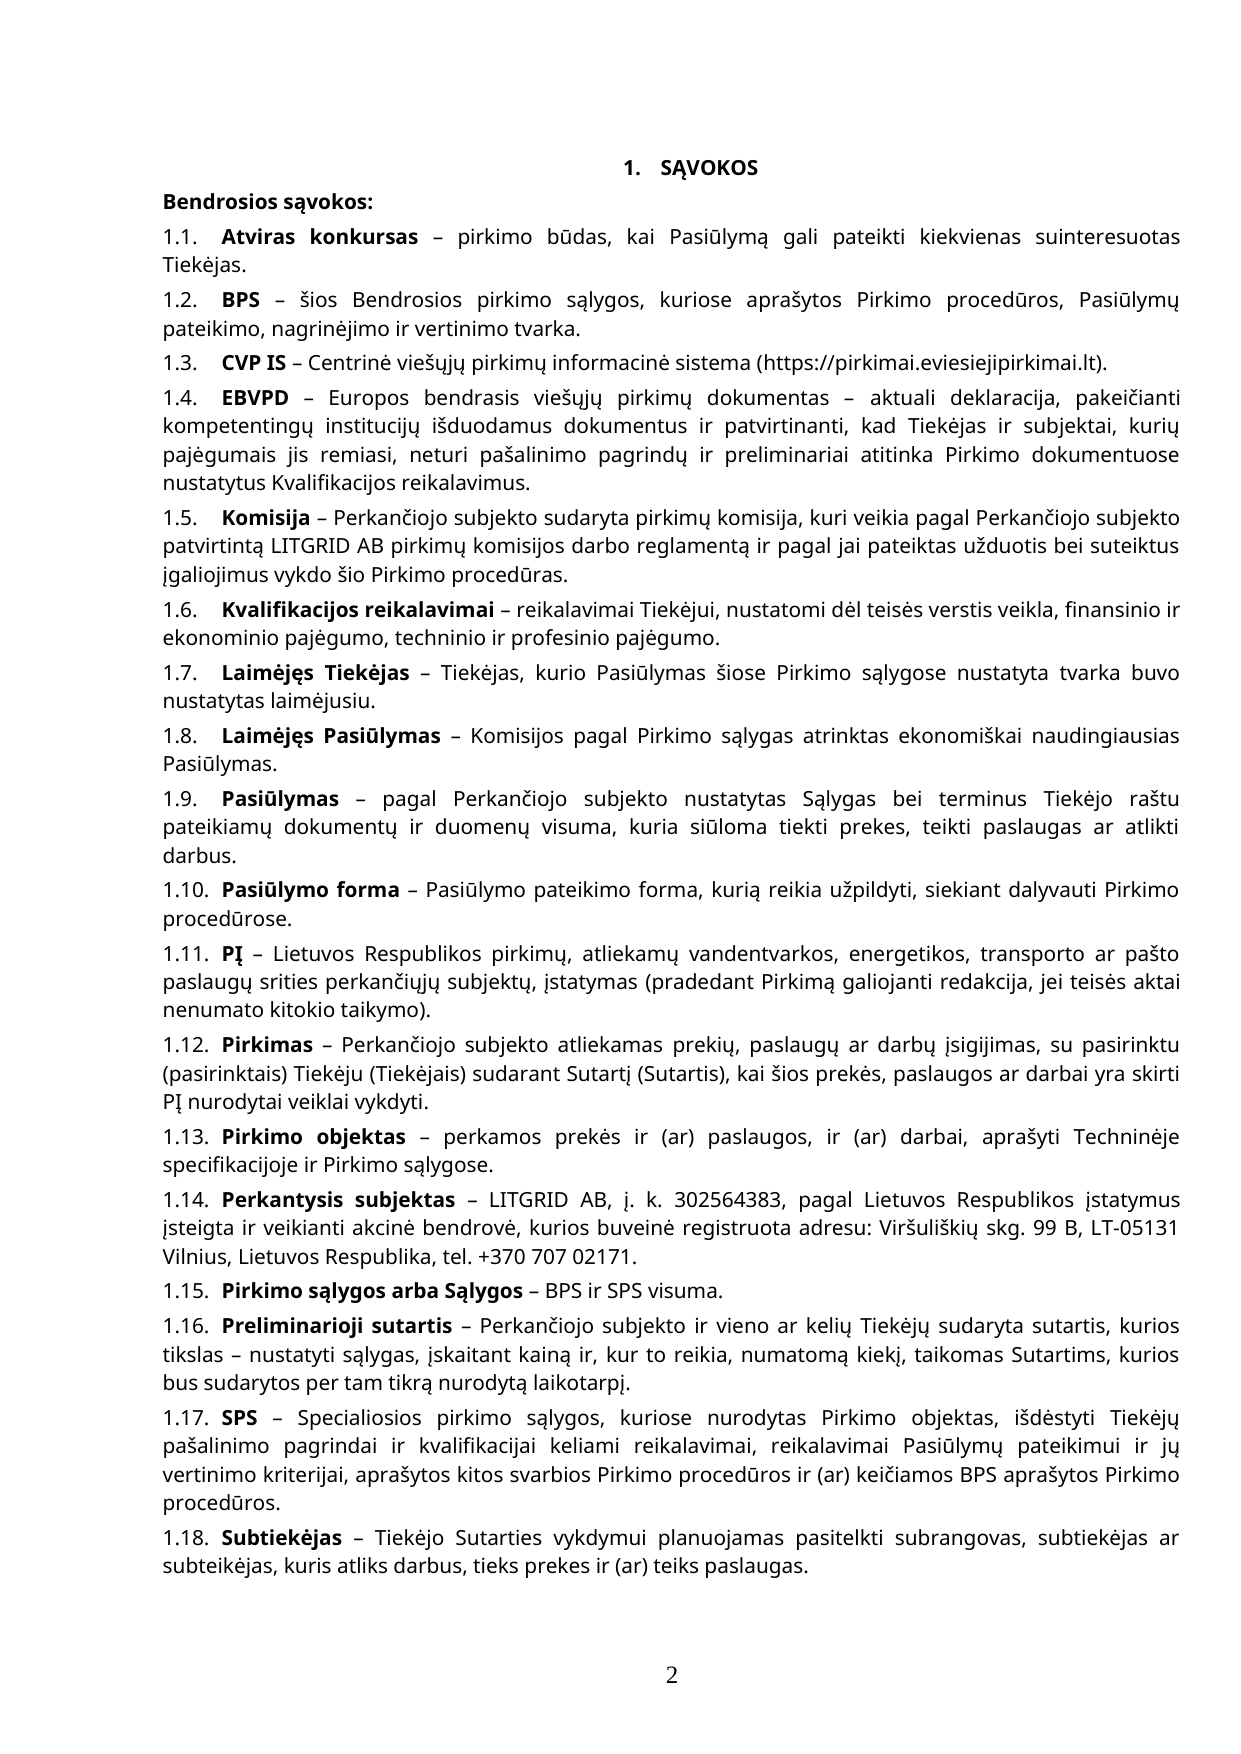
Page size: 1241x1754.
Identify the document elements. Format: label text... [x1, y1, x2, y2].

list Pirkimas – Perkančiojo subjekto atliekamas prekių, paslaugų ar darbų įsigijimas, su pasirinktu (pasirinktais) Tiekėju (Tiekėjais) sudarant Sutartį (Sutartis), kai šios prekės, paslaugos ar darbai yra skirti PĮ nurodytai veiklai vykdyti. [162, 1030, 1181, 1116]
list Perkantysis subjektas – LITGRID AB, į. k. 302564383, pagal Lietuvos Respublikos įstatymus įsteigta ir veikianti akcinė bendrovė, kurios buveinė registruota adresu: Viršuliškių skg. 99 B, LT-05131 Vilnius, Lietuvos Respublika, tel. +370 707 02171. [162, 1185, 1181, 1270]
list EBVPD – Europos bendrasis viešųjų pirkimų dokumentas – aktuali deklaracija, pakeičianti kompetentingų institucijų išduodamus dokumentus ir patvirtinanti, kad Tiekėjas ir subjektai, kurių pajėgumais jis remiasi, neturi pašalinimo pagrindų ir preliminariai atitinka Pirkimo dokumentuose nustatytus Kvalifikacijos reikalavimus. [162, 383, 1181, 497]
list Pasiūlymo forma – Pasiūlymo pateikimo forma, kurią reikia užpildyti, siekiant dalyvauti Pirkimo procedūrose. [162, 876, 1181, 932]
subtitle SĄVOKOS [200, 153, 1181, 181]
list Pasiūlymas – pagal Perkančiojo subjekto nustatytas Sąlygas bei terminus Tiekėjo raštu pateikiamų dokumentų ir duomenų visuma, kuria siūloma tiekti prekes, teikti paslaugas ar atlikti darbus. [162, 784, 1181, 869]
list Atviras konkursas – pirkimo būdas, kai Pasiūlymą gali pateikti kiekvienas suinteresuotas Tiekėjas. [162, 222, 1181, 279]
list Kvalifikacijos reikalavimai – reikalavimai Tiekėjui, nustatomi dėl teisės verstis veikla, finansinio ir ekonominio pajėgumo, techninio ir profesinio pajėgumo. [162, 595, 1181, 652]
text Bendrosios sąvokos: [162, 187, 1181, 216]
list Laimėjęs Pasiūlymas – Komisijos pagal Pirkimo sąlygas atrinktas ekonomiškai naudingiausias Pasiūlymas. [162, 721, 1181, 778]
list Komisija – Perkančiojo subjekto sudaryta pirkimų komisija, kuri veikia pagal Perkančiojo subjekto patvirtintą LITGRID AB pirkimų komisijos darbo reglamentą ir pagal jai pateiktas užduotis bei suteiktus įgaliojimus vykdo šio Pirkimo procedūras. [162, 503, 1181, 588]
list BPS – šios Bendrosios pirkimo sąlygos, kuriose aprašytos Pirkimo procedūros, Pasiūlymų pateikimo, nagrinėjimo ir vertinimo tvarka. [162, 285, 1181, 342]
list CVP IS – Centrinė viešųjų pirkimų informacinė sistema (https://pirkimai.eviesiejipirkimai.lt). [162, 348, 1181, 377]
list PĮ – Lietuvos Respublikos pirkimų, atliekamų vandentvarkos, energetikos, transporto ar pašto paslaugų srities perkančiųjų subjektų, įstatymas (pradedant Pirkimą galiojanti redakcija, jei teisės aktai nenumato kitokio taikymo). [162, 939, 1181, 1024]
list Preliminarioji sutartis – Perkančiojo subjekto ir vieno ar kelių Tiekėjų sudaryta sutartis, kurios tikslas – nustatyti sąlygas, įskaitant kainą ir, kur to reikia, numatomą kiekį, taikomas Sutartims, kurios bus sudarytos per tam tikrą nurodytą laikotarpį. [162, 1311, 1181, 1397]
list Pirkimo sąlygos arba Sąlygos – BPS ir SPS visuma. [162, 1277, 1181, 1305]
list SPS – Specialiosios pirkimo sąlygos, kuriose nurodytas Pirkimo objektas, išdėstyti Tiekėjų pašalinimo pagrindai ir kvalifikacijai keliami reikalavimai, reikalavimai Pasiūlymų pateikimui ir jų vertinimo kriterijai, aprašytos kitos svarbios Pirkimo procedūros ir (ar) keičiamos BPS aprašytos Pirkimo procedūros. [162, 1403, 1181, 1517]
list Subtiekėjas – Tiekėjo Sutarties vykdymui planuojamas pasitelkti subrangovas, subtiekėjas ar subteikėjas, kuris atliks darbus, tieks prekes ir (ar) teiks paslaugas. [162, 1523, 1181, 1580]
list Pirkimo objektas – perkamos prekės ir (ar) paslaugos, ir (ar) darbai, aprašyti Techninėje specifikacijoje ir Pirkimo sąlygose. [162, 1122, 1181, 1179]
list Laimėjęs Tiekėjas – Tiekėjas, kurio Pasiūlymas šiose Pirkimo sąlygose nustatyta tvarka buvo nustatytas laimėjusiu. [162, 658, 1181, 715]
